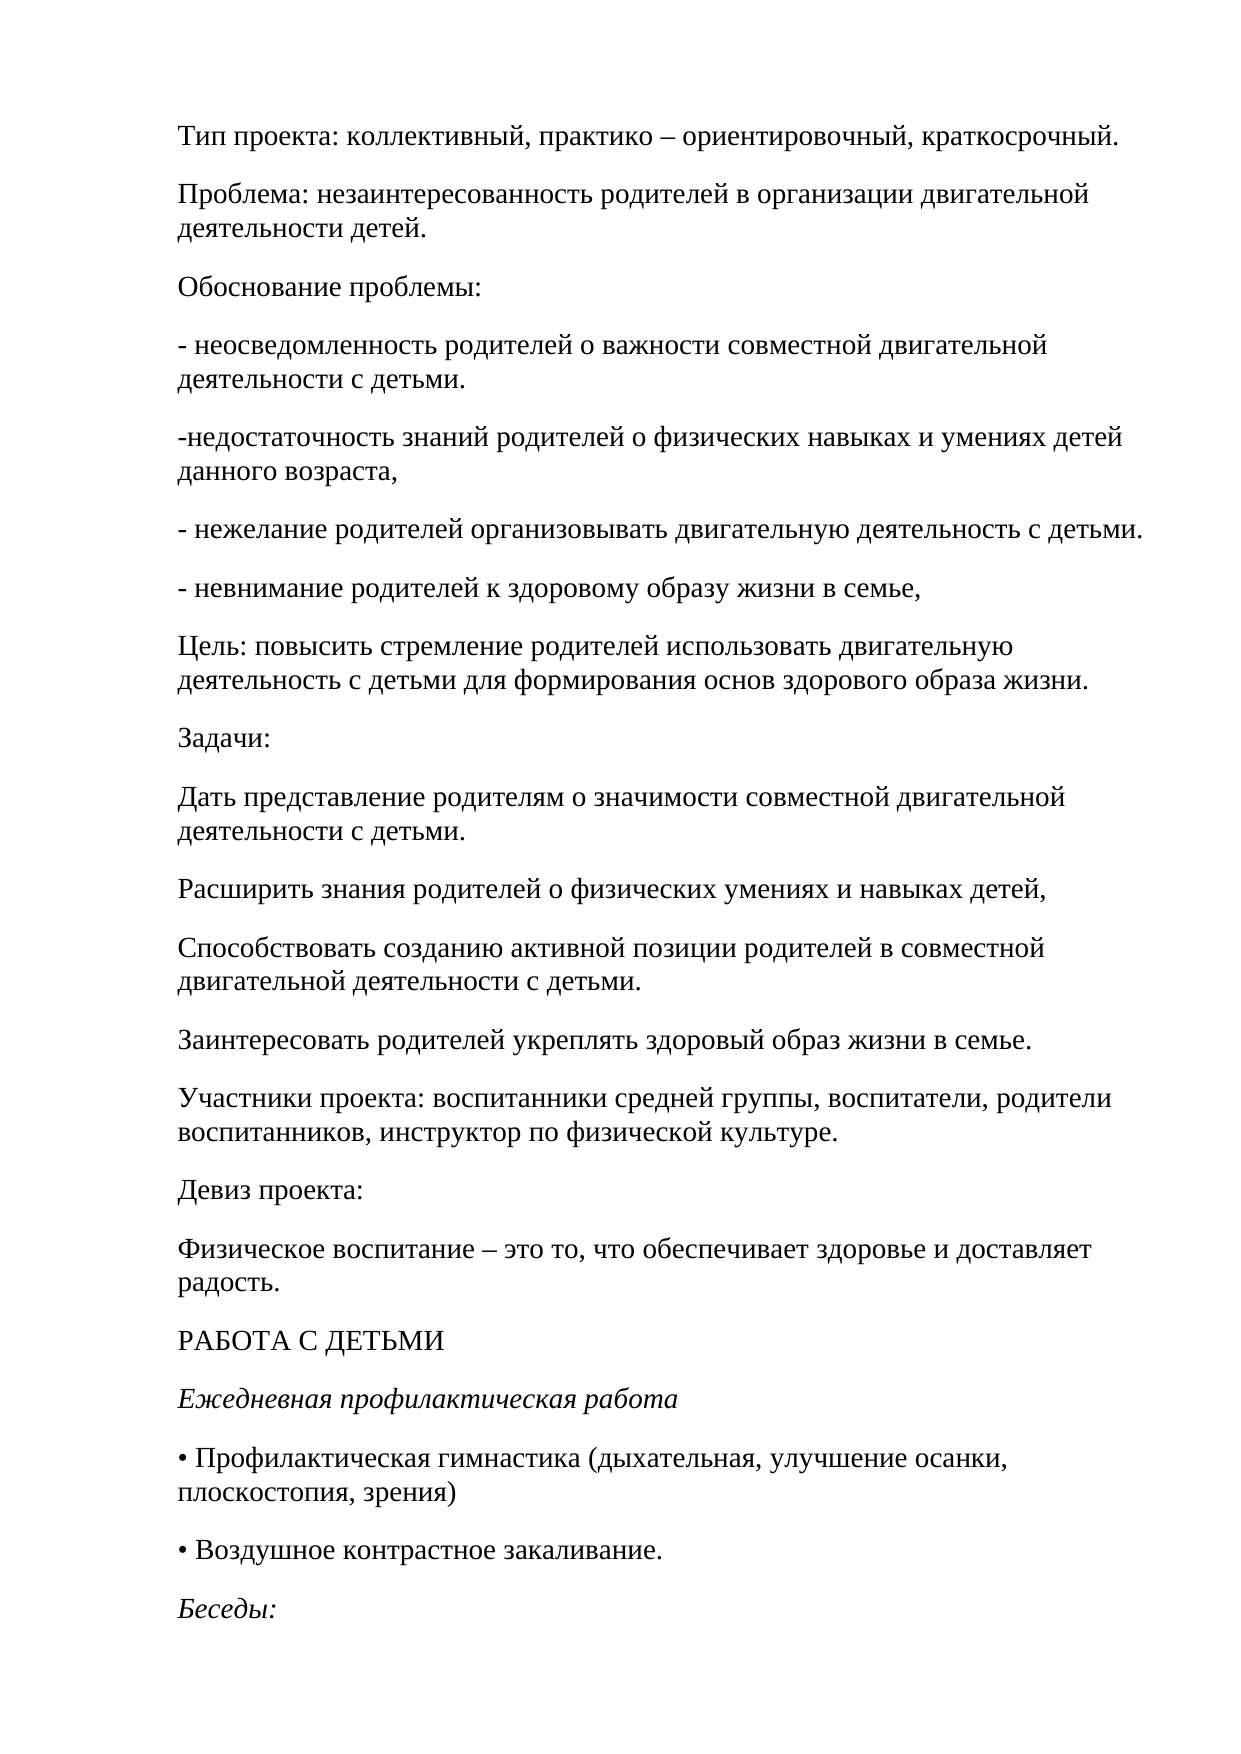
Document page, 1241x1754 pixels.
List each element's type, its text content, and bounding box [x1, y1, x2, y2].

text -недостаточность знаний родителей о физических навыках и умениях детей данного возраста, [177, 419, 1152, 486]
text - неосведомленность родителей о важности совместной двигательной деятельности с детьми. [177, 327, 1152, 394]
text Девиз проекта: [177, 1172, 1152, 1206]
text Способствовать созданию активной позиции родителей в совместной двигательной деятельности с детьми. [177, 930, 1152, 997]
text Дать представление родителям о значимости совместной двигательной деятельности с детьми. [177, 779, 1152, 846]
text Проблема: незаинтересованность родителей в организации двигательной деятельности детей. [177, 177, 1152, 244]
text • Воздушное контрастное закаливание. [177, 1532, 1152, 1566]
text - нежелание родителей организовывать двигательную деятельность с детьми. [177, 511, 1152, 545]
text Физическое воспитание – это то, что обеспечивает здоровье и доставляет радость. [177, 1231, 1152, 1298]
text РАБОТА С ДЕТЬМИ [177, 1323, 1152, 1357]
text Заинтересовать родителей укреплять здоровый образ жизни в семье. [177, 1022, 1152, 1055]
text Ежедневная профилактическая работа [177, 1382, 1152, 1415]
text Расширить знания родителей о физических умениях и навыках детей, [177, 871, 1152, 905]
text Участники проекта: воспитанники средней группы, воспитатели, родители воспитанников, инструктор по физической культуре. [177, 1080, 1152, 1147]
text - невнимание родителей к здоровому образу жизни в семье, [177, 570, 1152, 603]
text Беседы: [177, 1591, 1152, 1624]
text Обоснование проблемы: [177, 269, 1152, 302]
text Тип проекта: коллективный, практико – ориентировочный, краткосрочный. [177, 118, 1152, 152]
text Задачи: [177, 721, 1152, 754]
text • Профилактическая гимнастика (дыхательная, улучшение осанки, плоскостопия, зрения) [177, 1440, 1152, 1507]
text Цель: повысить стремление родителей использовать двигательную деятельность с детьми для формирования основ здорового образа жизни. [177, 628, 1152, 696]
